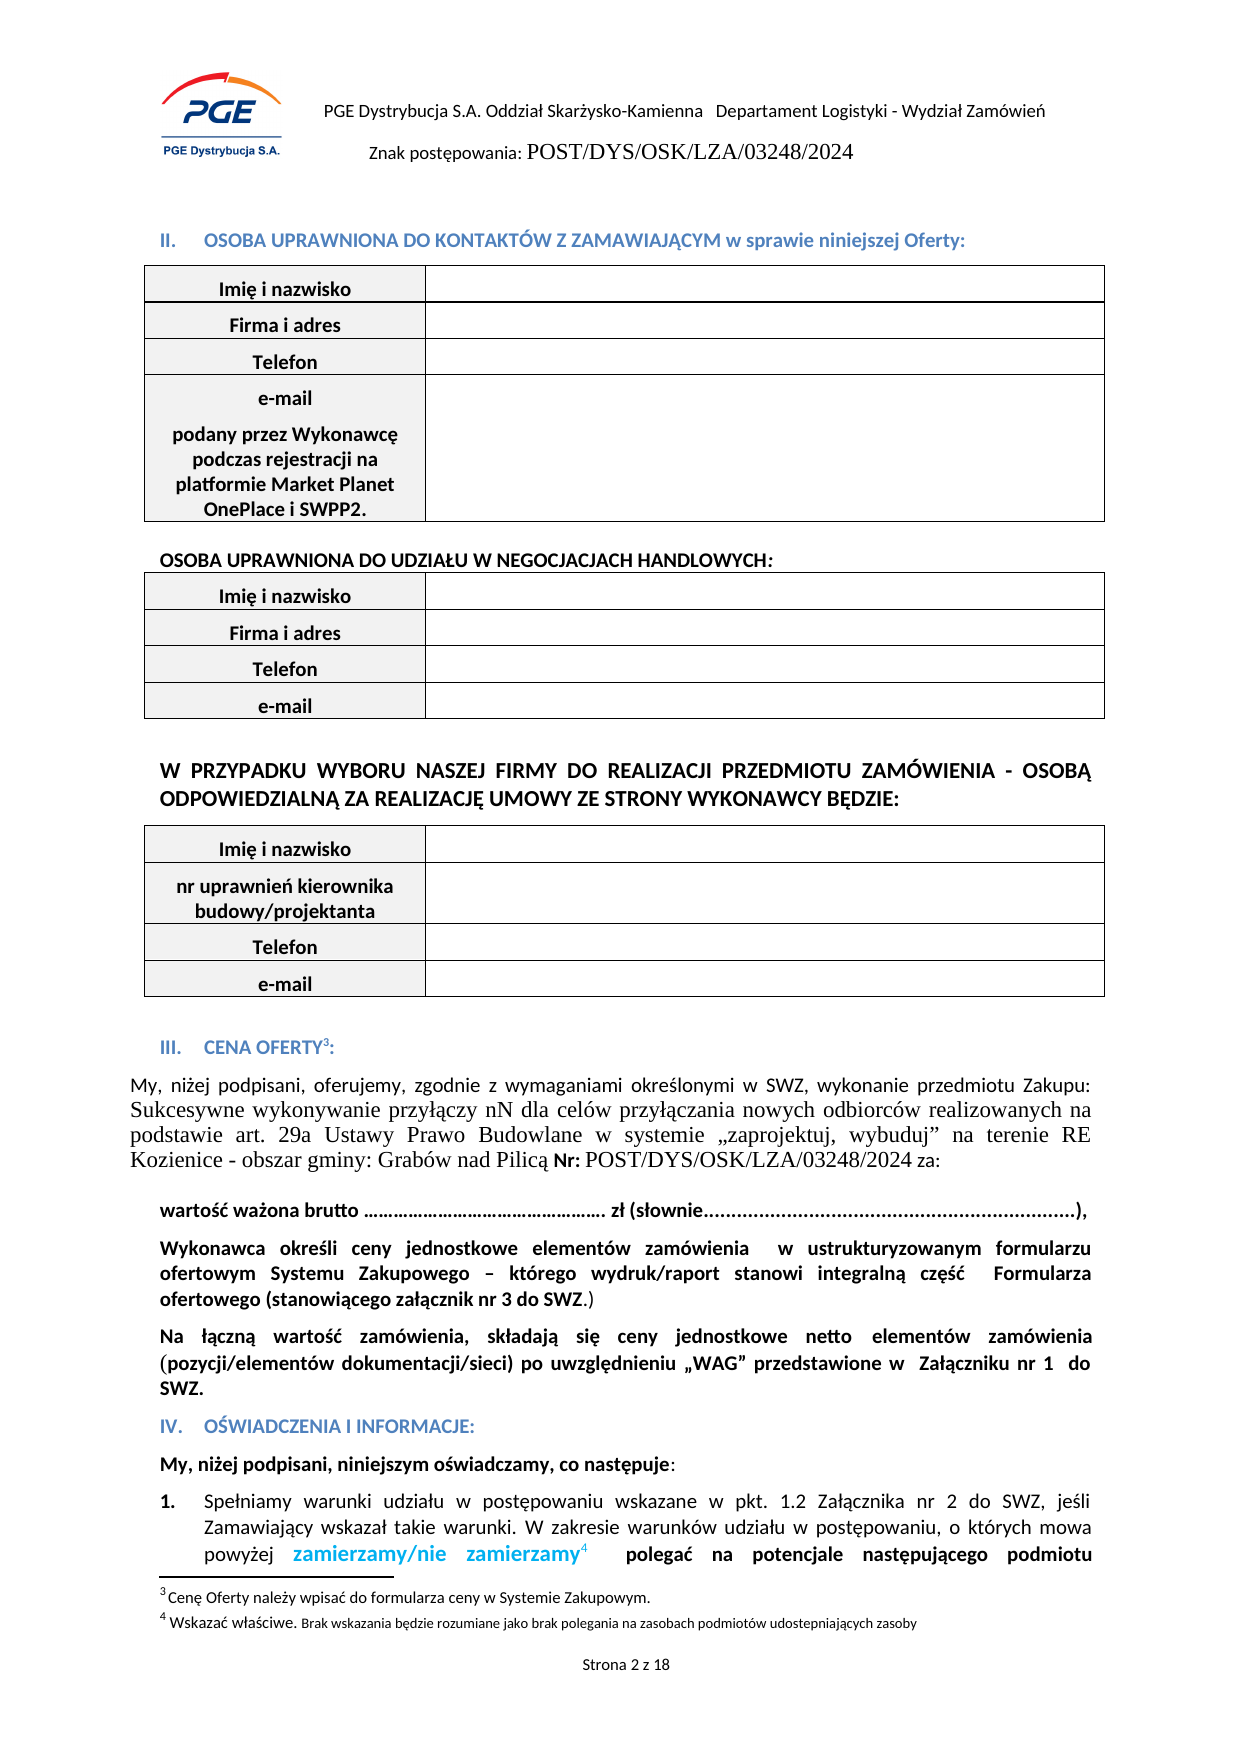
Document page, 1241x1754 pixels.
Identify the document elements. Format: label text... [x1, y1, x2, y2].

text W PRZYPADKU WYBORU NASZEJ FIRMY DO REALIZACJI PRZEDMIOTU ZAMÓWIENIA - OSOBĄ ODPOWIEDZIALNĄ ZA REALIZACJĘ UMOWY ZE STRONY WYKONAWCY BĘDZIE: [159, 757, 1093, 813]
table_header Imię i nazwisko [145, 826, 425, 862]
table_header Imię i nazwisko [145, 266, 425, 301]
text My, niżej podpisani, oferujemy, zgodnie z wymaganiami określonymi w SWZ, wykonanie przedmiotu Zakupu: Nr: za: [130, 1072, 1093, 1172]
table_cell Telefon [145, 924, 425, 959]
table_cell e-mail [145, 683, 425, 718]
text OSOBA UPRAWNIONA DO UDZIAŁU W NEGOCJACJACH HANDLOWYCH: [159, 547, 1093, 572]
table_cell Firma i adres [145, 610, 425, 645]
table_cell [426, 610, 1104, 645]
table_cell Telefon [145, 646, 425, 682]
table_cell [426, 375, 1104, 521]
subtitle OSOBA UPRAWNIONA DO KONTAKTÓW Z ZAMAWIAJĄCYM w sprawie niniejszej Oferty: [159, 227, 1093, 252]
picture [159, 70, 283, 159]
table_cell [426, 683, 1104, 718]
table_header [426, 826, 1104, 862]
table_cell nr uprawnień kierownika budowy/projektanta [145, 863, 425, 923]
table_cell [426, 863, 1104, 923]
text wartość ważona brutto …………………………………………. zł (słownie...................................................................), [159, 1197, 1093, 1222]
table_cell [426, 961, 1104, 996]
table_cell e-mail podany przez Wykonawcę podczas rejestracji na platformie Market Planet OnePlace i SWPP2. [145, 375, 425, 521]
table_header Imię i nazwisko [145, 573, 425, 609]
subtitle OŚWIADCZENIA I INFORMACJE: [159, 1413, 1093, 1438]
table_cell e-mail [145, 961, 425, 996]
table_cell Firma i adres [145, 303, 425, 338]
table_header [426, 266, 1104, 301]
table_cell [426, 339, 1104, 374]
table_cell Telefon [145, 339, 425, 374]
table_header [426, 573, 1104, 609]
text Wykonawca określi ceny jednostkowe elementów zamówienia w ustrukturyzowanym formularzu ofertowym Systemu Zakupowego – którego wydruk/raport stanowi integralną część Formularza ofertowego (stanowiącego załącznik nr 3 do SWZ.) [159, 1235, 1093, 1311]
text Na łączną wartość zamówienia, składają się ceny jednostkowe netto elementów zamówienia (pozycji/elementów dokumentacji/sieci) po uwzględnieniu „WAG” przedstawione w Załączniku nr 1 do SWZ. [159, 1324, 1093, 1401]
table_cell [426, 924, 1104, 959]
table_cell [426, 303, 1104, 338]
subtitle CENA OFERTY: [159, 1034, 1093, 1059]
table_cell [426, 646, 1104, 682]
list My, niżej podpisani, niniejszym oświadczamy, co następuje: [159, 1451, 1093, 1476]
